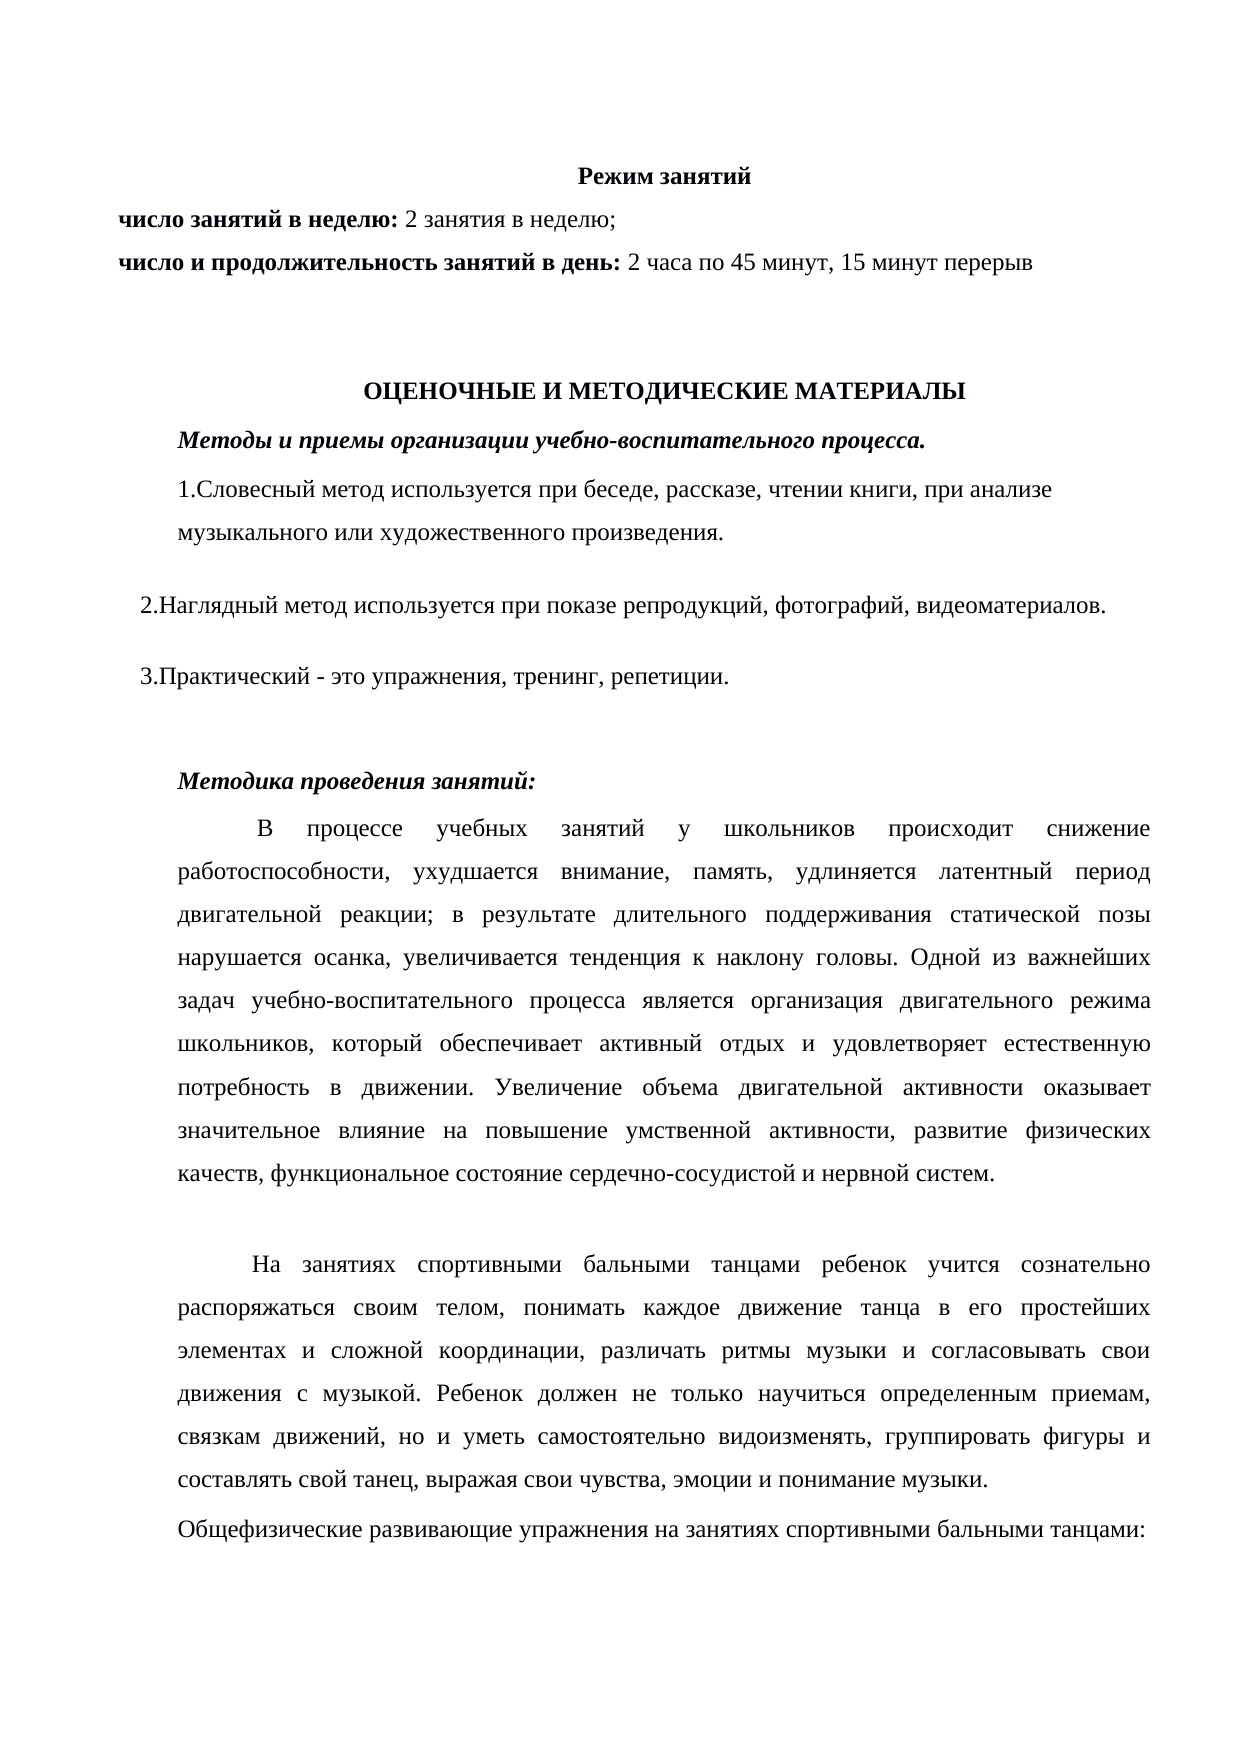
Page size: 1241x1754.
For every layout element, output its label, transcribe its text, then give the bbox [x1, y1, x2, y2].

text 2.Наглядный метод используется при показе репродукций, фотографий, видеоматериалов. [140, 590, 1152, 619]
text Методы и приемы организации учебно-воспитательного процесса. [177, 425, 1152, 454]
text Общефизические развивающие упражнения на занятиях спортивными бальными танцами: [177, 1514, 1152, 1543]
text число занятий в неделю: 2 занятия в неделю; [118, 204, 1152, 233]
text 3.Практический - это упражнения, тренинг, репетиции. [140, 661, 1152, 690]
text В процессе учебных занятий у школьников происходит снижение работоспособности, ухудшается внимание, память, удлиняется латентный период двигательной реакции; в результате длительного поддерживания статической позы нарушается осанка, увеличивается тенденция к наклону головы. Одной из важнейших задач учебно-воспитательного процесса является организация двигательного режима школьников, который обеспечивает активный отдых и удовлетворяет естественную потребность в движении. Увеличение объема двигательной активности оказывает значительное влияние на повышение умственной активности, развитие физических качеств, функциональное состояние сердечно-сосудистой и нервной систем. [177, 813, 1152, 1187]
text 1.Словесный метод используется при беседе, рассказе, чтении книги, при анализе музыкального или художественного произведения. [177, 474, 1152, 546]
text На занятиях спортивными бальными танцами ребенок учится сознательно распоряжаться своим телом, понимать каждое движение танца в его простейших элементах и сложной координации, различать ритмы музыки и согласовывать свои движения с музыкой. Ребенок должен не только научиться определенным приемам, связкам движений, но и уметь самостоятельно видоизменять, группировать фигуры и составлять свой танец, выражая свои чувства, эмоции и понимание музыки. [177, 1249, 1152, 1493]
text Методика проведения занятий: [177, 766, 1152, 795]
text число и продолжительность занятий в день: 2 часа по 45 минут, 15 минут перерыв [118, 247, 1152, 276]
text ОЦЕНОЧНЫЕ И МЕТОДИЧЕСКИЕ МАТЕРИАЛЫ [177, 376, 1152, 404]
text Режим занятий [177, 161, 1152, 190]
